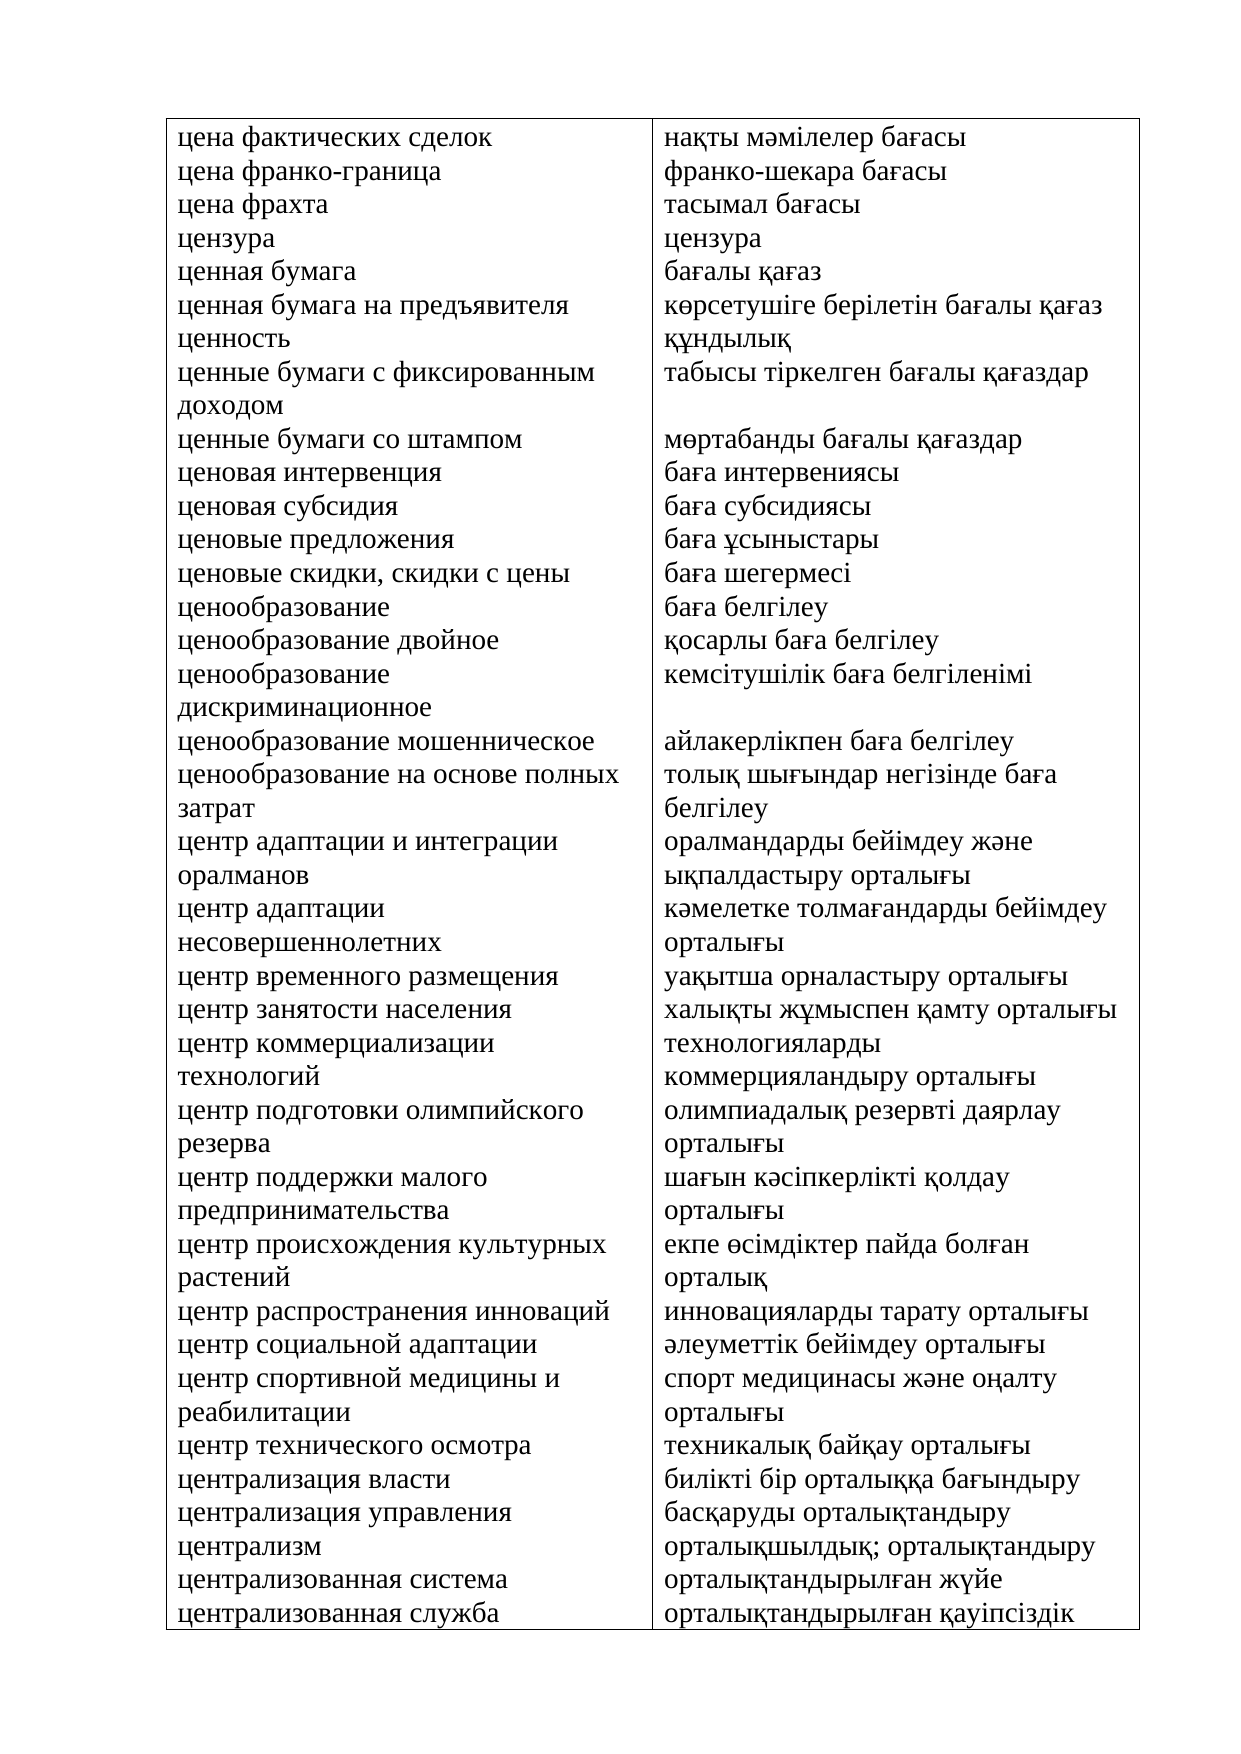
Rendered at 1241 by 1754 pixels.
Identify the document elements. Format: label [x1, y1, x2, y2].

table_header [653, 119, 1139, 1628]
table_header [167, 119, 652, 1628]
